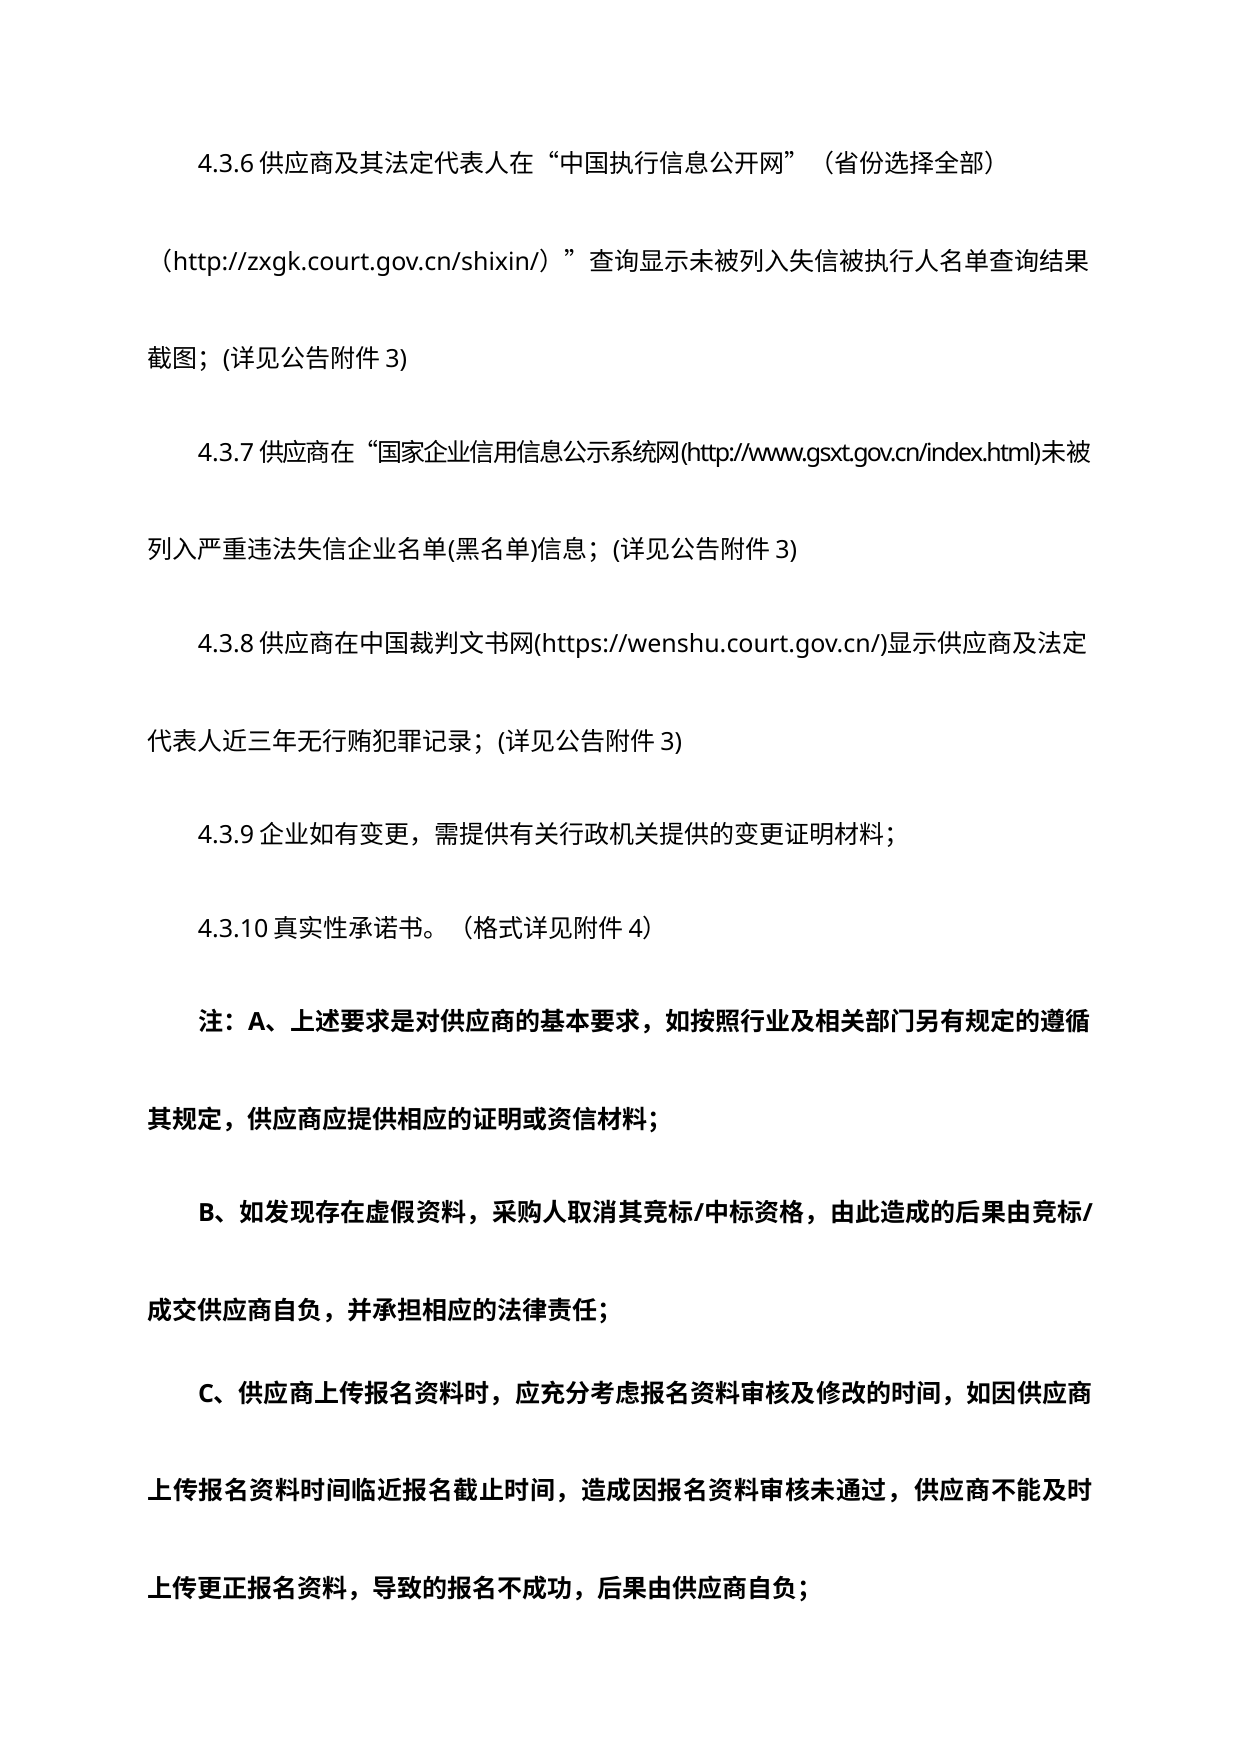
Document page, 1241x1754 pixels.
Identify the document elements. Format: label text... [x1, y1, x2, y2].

text 注：A、上述要求是对供应商的基本要求，如按照行业及相关部门另有规定的遵循其规定，供应商应提供相应的证明或资信材料； [148, 987, 1093, 1150]
text 4.3.8供应商在中国裁判文书网(https://wenshu.court.gov.cn/)显示供应商及法定代表人近三年无行贿犯罪记录；(详见公告附件3) [148, 609, 1093, 772]
text 4.3.7供应商在“国家企业信用信息公示系统网(http://www.gsxt.gov.cn/index.html)未被列入严重违法失信企业名单(黑名单)信息；(详见公告附件3) [148, 418, 1093, 581]
text 4.3.6供应商及其法定代表人在“中国执行信息公开网”（省份选择全部）（http://zxgk.court.gov.cn/shixin/）”查询显示未被列入失信被执行人名单查询结果截图；(详见公告附件3) [148, 129, 1093, 389]
text 4.3.9企业如有变更，需提供有关行政机关提供的变更证明材料； [148, 800, 1093, 865]
list 供应商上传报名资料时，应充分考虑报名资料审核及修改的时间，如因供应商上传报名资料时间临近报名截止时间，造成因报名资料审核未通过，供应商不能及时上传更正报名资料，导致的报名不成功，后果由供应商自负； [148, 1359, 1093, 1619]
text 4.3.10真实性承诺书。（格式详见附件4） [148, 894, 1093, 959]
list 如发现存在虚假资料，采购人取消其竞标/中标资格，由此造成的后果由竞标/成交供应商自负，并承担相应的法律责任； [148, 1178, 1093, 1341]
